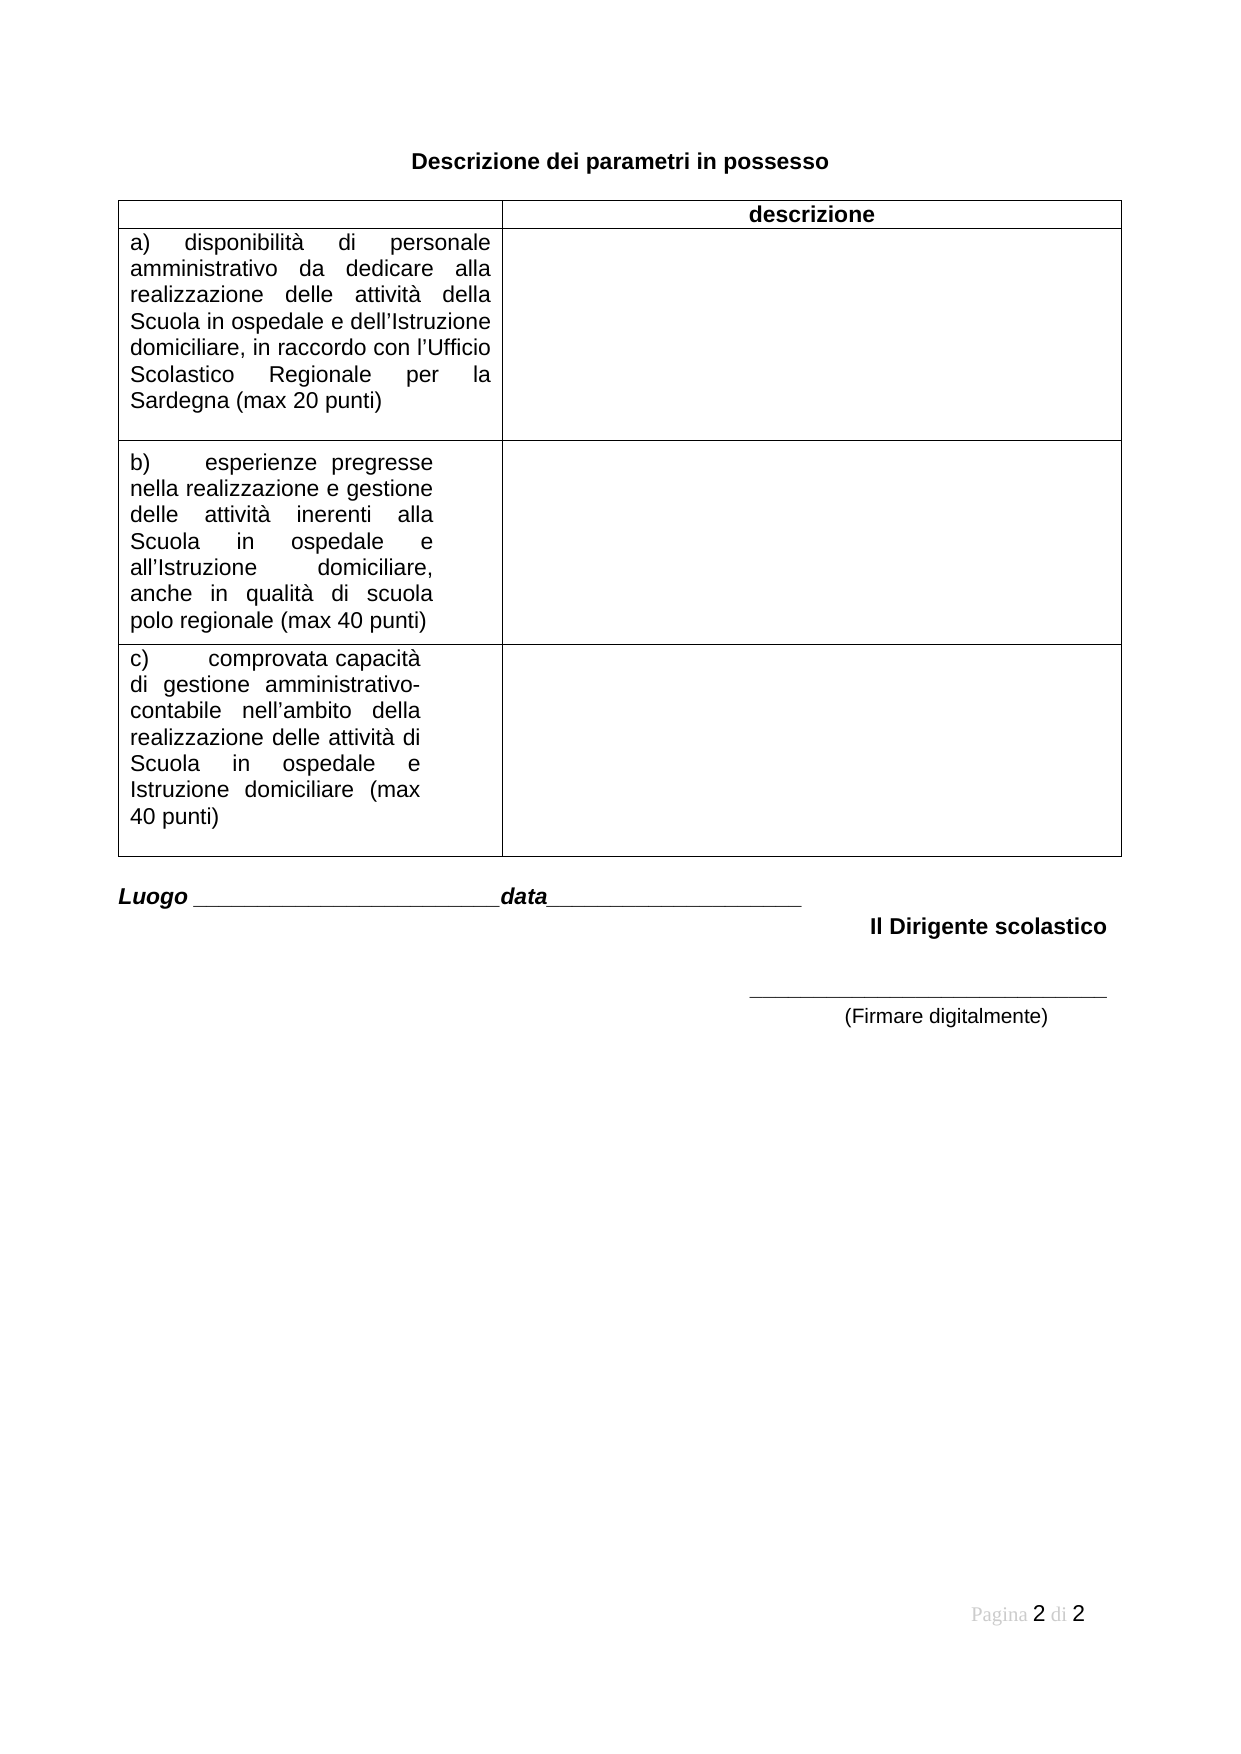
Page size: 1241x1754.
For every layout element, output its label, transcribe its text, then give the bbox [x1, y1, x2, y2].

text (Firmare digitalmente) [118, 1004, 1122, 1028]
text Il Dirigente scolastico [118, 913, 1122, 970]
table_cell [503, 229, 1121, 439]
text Descrizione dei parametri in possesso [118, 148, 1122, 174]
table_cell c) comprovata capacità di gestione amministrativo-contabile nell’ambito della realizzazione delle attività di Scuola in ospedale e Istruzione domiciliare (max 40 punti) [119, 645, 502, 856]
text ____________________________ [118, 973, 1122, 1000]
table_cell b) esperienze pregresse nella realizzazione e gestione delle attività inerenti alla Scuola in ospedale e all’Istruzione domiciliare, anche in qualità di scuola polo regionale (max 40 punti) [119, 441, 502, 644]
table_header descrizione [503, 201, 1121, 228]
text Luogo ________________________data____________________ [118, 883, 1122, 909]
table_cell [503, 441, 1121, 644]
table_cell [503, 645, 1121, 856]
table_header [119, 201, 502, 228]
table_cell a) disponibilità di personale amministrativo da dedicare alla realizzazione delle attività della Scuola in ospedale e dell’Istruzione domiciliare, in raccordo con l’Ufficio Scolastico Regionale per la Sardegna (max 20 punti) [119, 229, 502, 439]
